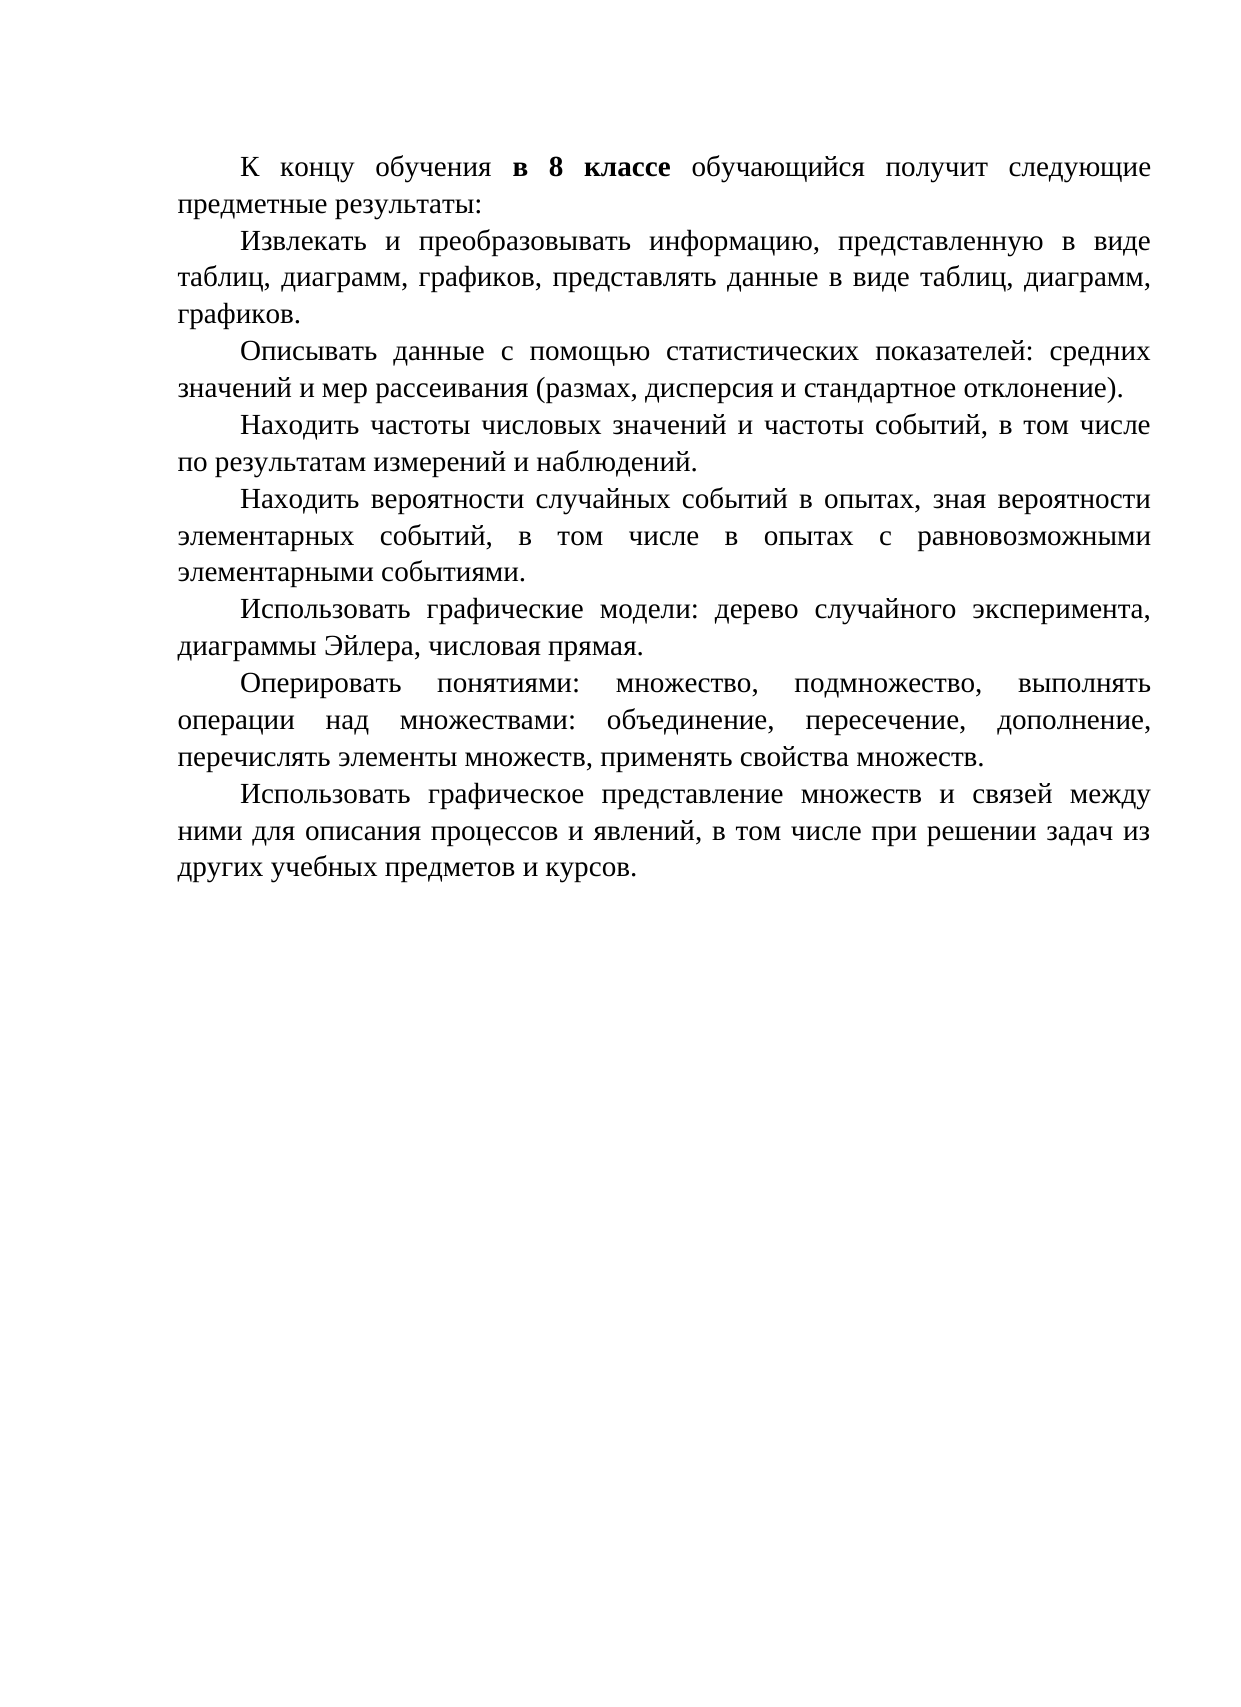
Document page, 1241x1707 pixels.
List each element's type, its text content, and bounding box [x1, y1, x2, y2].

text Описывать данные с помощью статистических показателей: средних значений и мер рассеивания (размах, дисперсия и стандартное отклонение). [177, 333, 1152, 404]
text К концу обучения в 8 классе обучающийся получит следующие предметные результаты: [177, 149, 1152, 219]
text Оперировать понятиями: множество, подмножество, выполнять операции над множествами: объединение, пересечение, дополнение, перечислять элементы множеств, применять свойства множеств. [177, 665, 1152, 772]
text Извлекать и преобразовывать информацию, представленную в виде таблиц, диаграмм, графиков, представлять данные в виде таблиц, диаграмм, графиков. [177, 223, 1152, 330]
text Находить частоты числовых значений и частоты событий, в том числе по результатам измерений и наблюдений. [177, 407, 1152, 477]
text Использовать графическое представление множеств и связей между ними для описания процессов и явлений, в том числе при решении задач из других учебных предметов и курсов. [177, 776, 1152, 883]
text Использовать графические модели: дерево случайного эксперимента, диаграммы Эйлера, числовая прямая. [177, 591, 1152, 662]
text Находить вероятности случайных событий в опытах, зная вероятности элементарных событий, в том числе в опытах с равновозможными элементарными событиями. [177, 481, 1152, 588]
